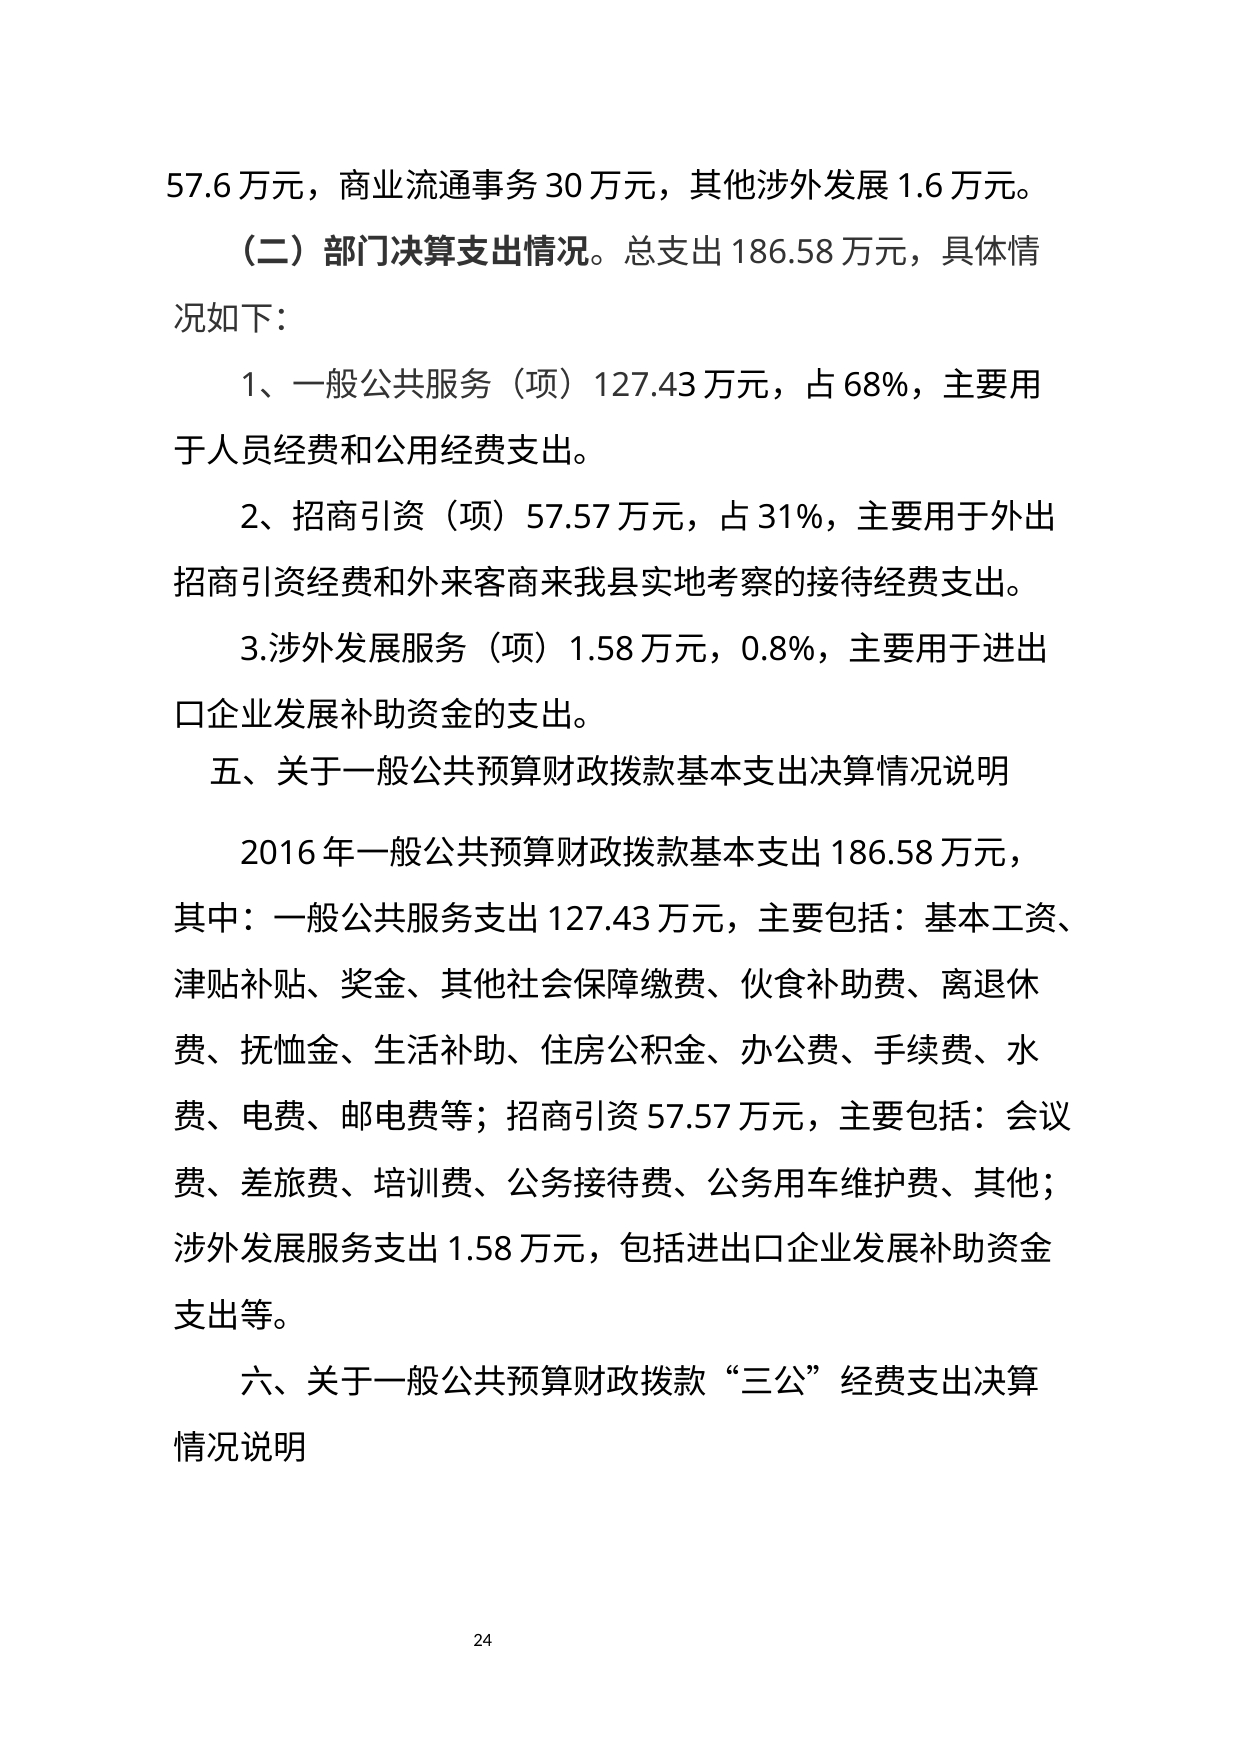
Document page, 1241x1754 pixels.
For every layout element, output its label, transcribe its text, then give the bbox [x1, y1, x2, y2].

text 六、关于一般公共预算财政拨款“三公”经费支出决算情况说明 [173, 1346, 1073, 1478]
text 2016年一般公共预算财政拨款基本支出186.58万元，其中：一般公共服务支出127.43万元，主要包括：基本工资、津贴补贴、奖金、其他社会保障缴费、伙食补助费、离退休费、抚恤金、生活补助、住房公积金、办公费、手续费、水费、电费、邮电费等；招商引资57.57万元，主要包括：会议费、差旅费、培训费、公务接待费、公务用车维护费、其他；涉外发展服务支出1.58万元，包括进出口企业发展补助资金支出等。 [173, 817, 1073, 1346]
text （二）部门决算支出情况。总支出186.58万元，具体情况如下： [173, 217, 1073, 349]
text 五、关于一般公共预算财政拨款基本支出决算情况说明 [209, 745, 1081, 793]
text 3.涉外发展服务（项）1.58万元，0.8%，主要用于进出口企业发展补助资金的支出。 [173, 613, 1073, 745]
text 2、招商引资（项）57.57万元，占31%，主要用于外出招商引资经费和外来客商来我县实地考察的接待经费支出。 [173, 481, 1073, 613]
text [165, 151, 1081, 217]
text 1、一般公共服务（项）127.43万元，占68%，主要用于人员经费和公用经费支出。 [173, 349, 1073, 481]
